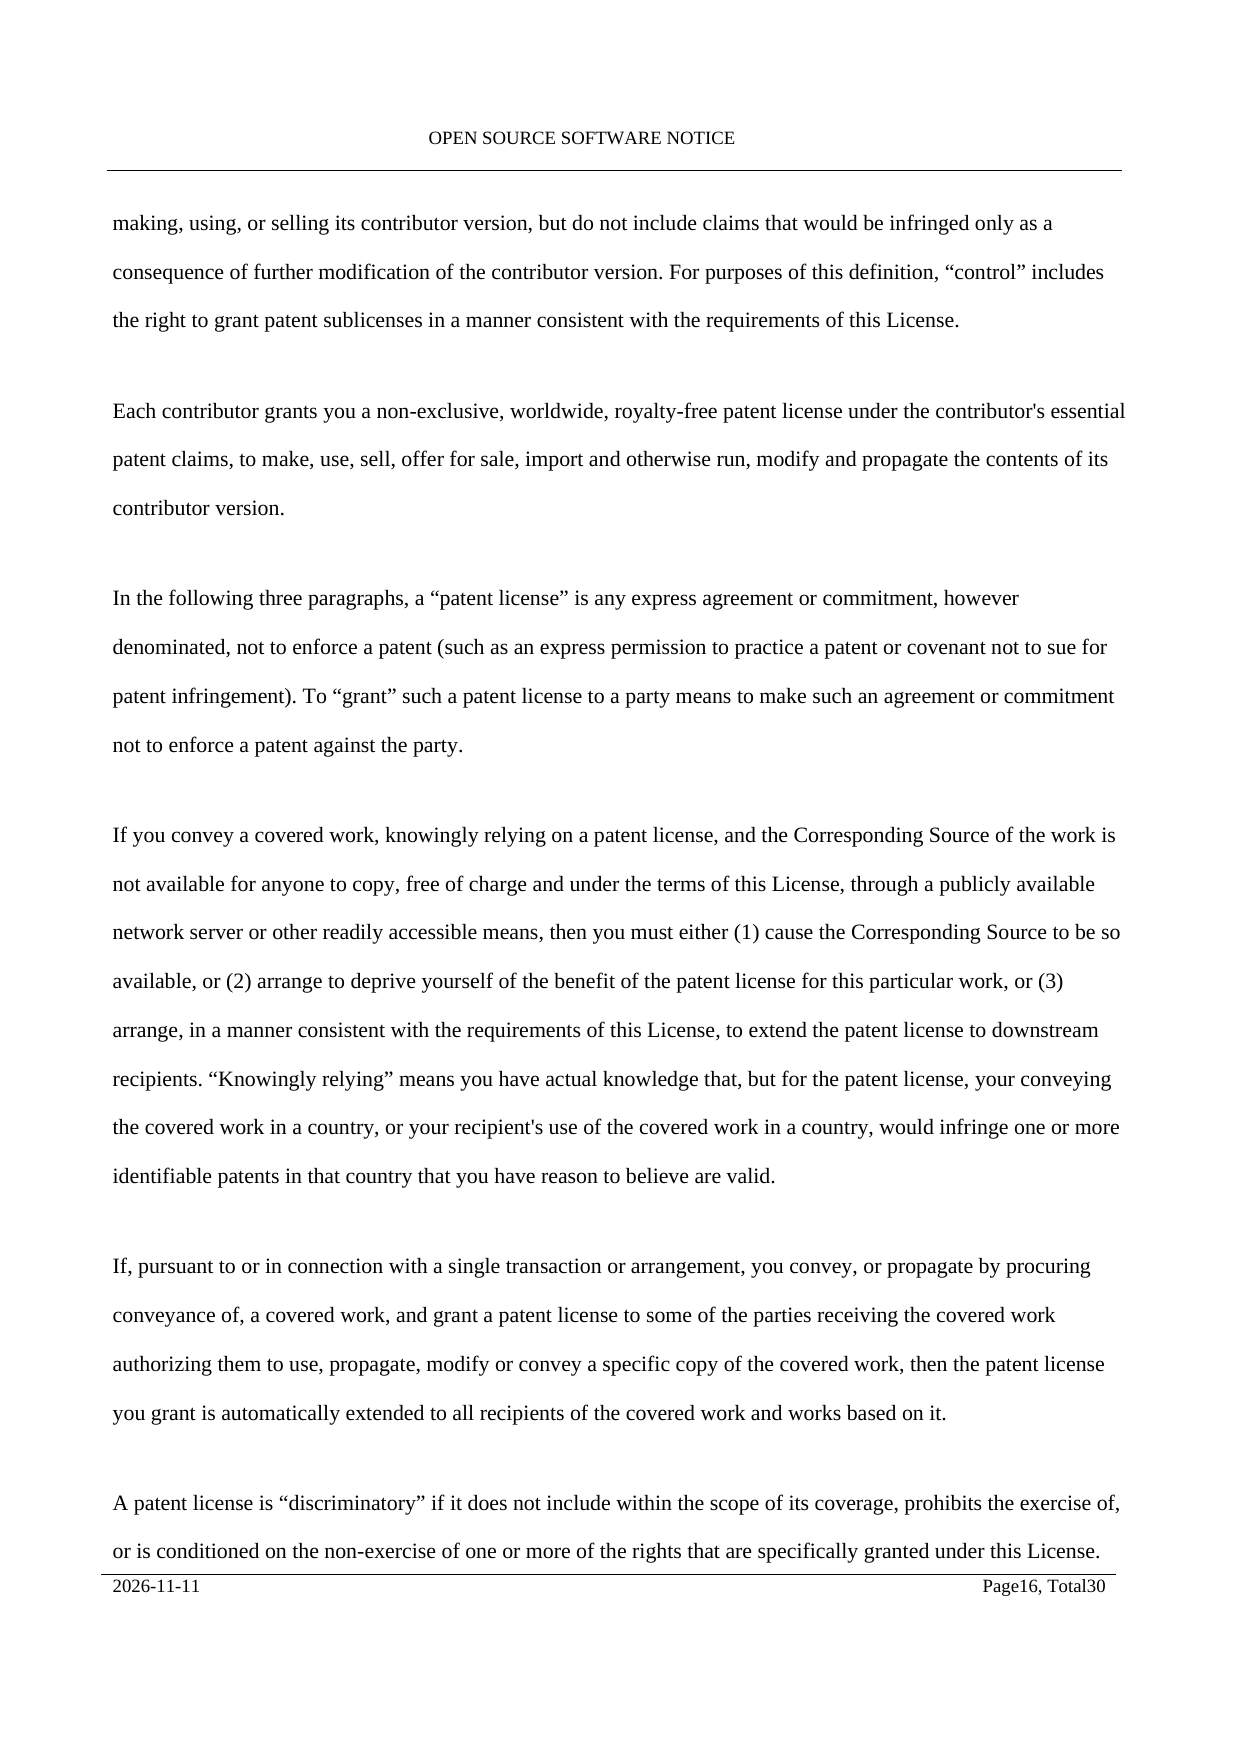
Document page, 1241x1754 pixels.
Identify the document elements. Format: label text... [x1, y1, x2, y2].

text If, pursuant to or in connection with a single transaction or arrangement, you convey, or propagate by procuring conveyance of, a covered work, and grant a patent license to some of the parties receiving the covered work authorizing them to use, propagate, modify or convey a specific copy of the covered work, then the patent license you grant is automatically extended to all recipients of the covered work and works based on it. [112, 1250, 1128, 1428]
text In the following three paragraphs, a “patent license” is any express agreement or commitment, however denominated, not to enforce a patent (such as an express permission to practice a patent or covenant not to sue for patent infringement). To “grant” such a patent license to a party means to make such an agreement or commitment not to enforce a patent against the party. [112, 582, 1128, 761]
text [112, 206, 1128, 336]
text Each contributor grants you a non-exclusive, worldwide, royalty-free patent license under the contributor's essential patent claims, to make, use, sell, offer for sale, import and otherwise run, modify and propagate the contents of its contributor version. [112, 394, 1128, 524]
text If you convey a covered work, knowingly relying on a patent license, and the Corresponding Source of the work is not available for anyone to copy, free of charge and under the terms of this License, through a publicly available network server or other readily accessible means, then you must either (1) cause the Corresponding Source to be so available, or (2) arrange to deprive yourself of the benefit of the patent license for this particular work, or (3) arrange, in a manner consistent with the requirements of this License, to extend the patent license to downstream recipients. “Knowingly relying” means you have actual knowledge that, but for the patent license, your conveying the covered work in a country, or your recipient's use of the covered work in a country, would infringe one or more identifiable patents in that country that you have reason to believe are valid. [112, 818, 1128, 1192]
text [112, 1486, 1128, 1567]
